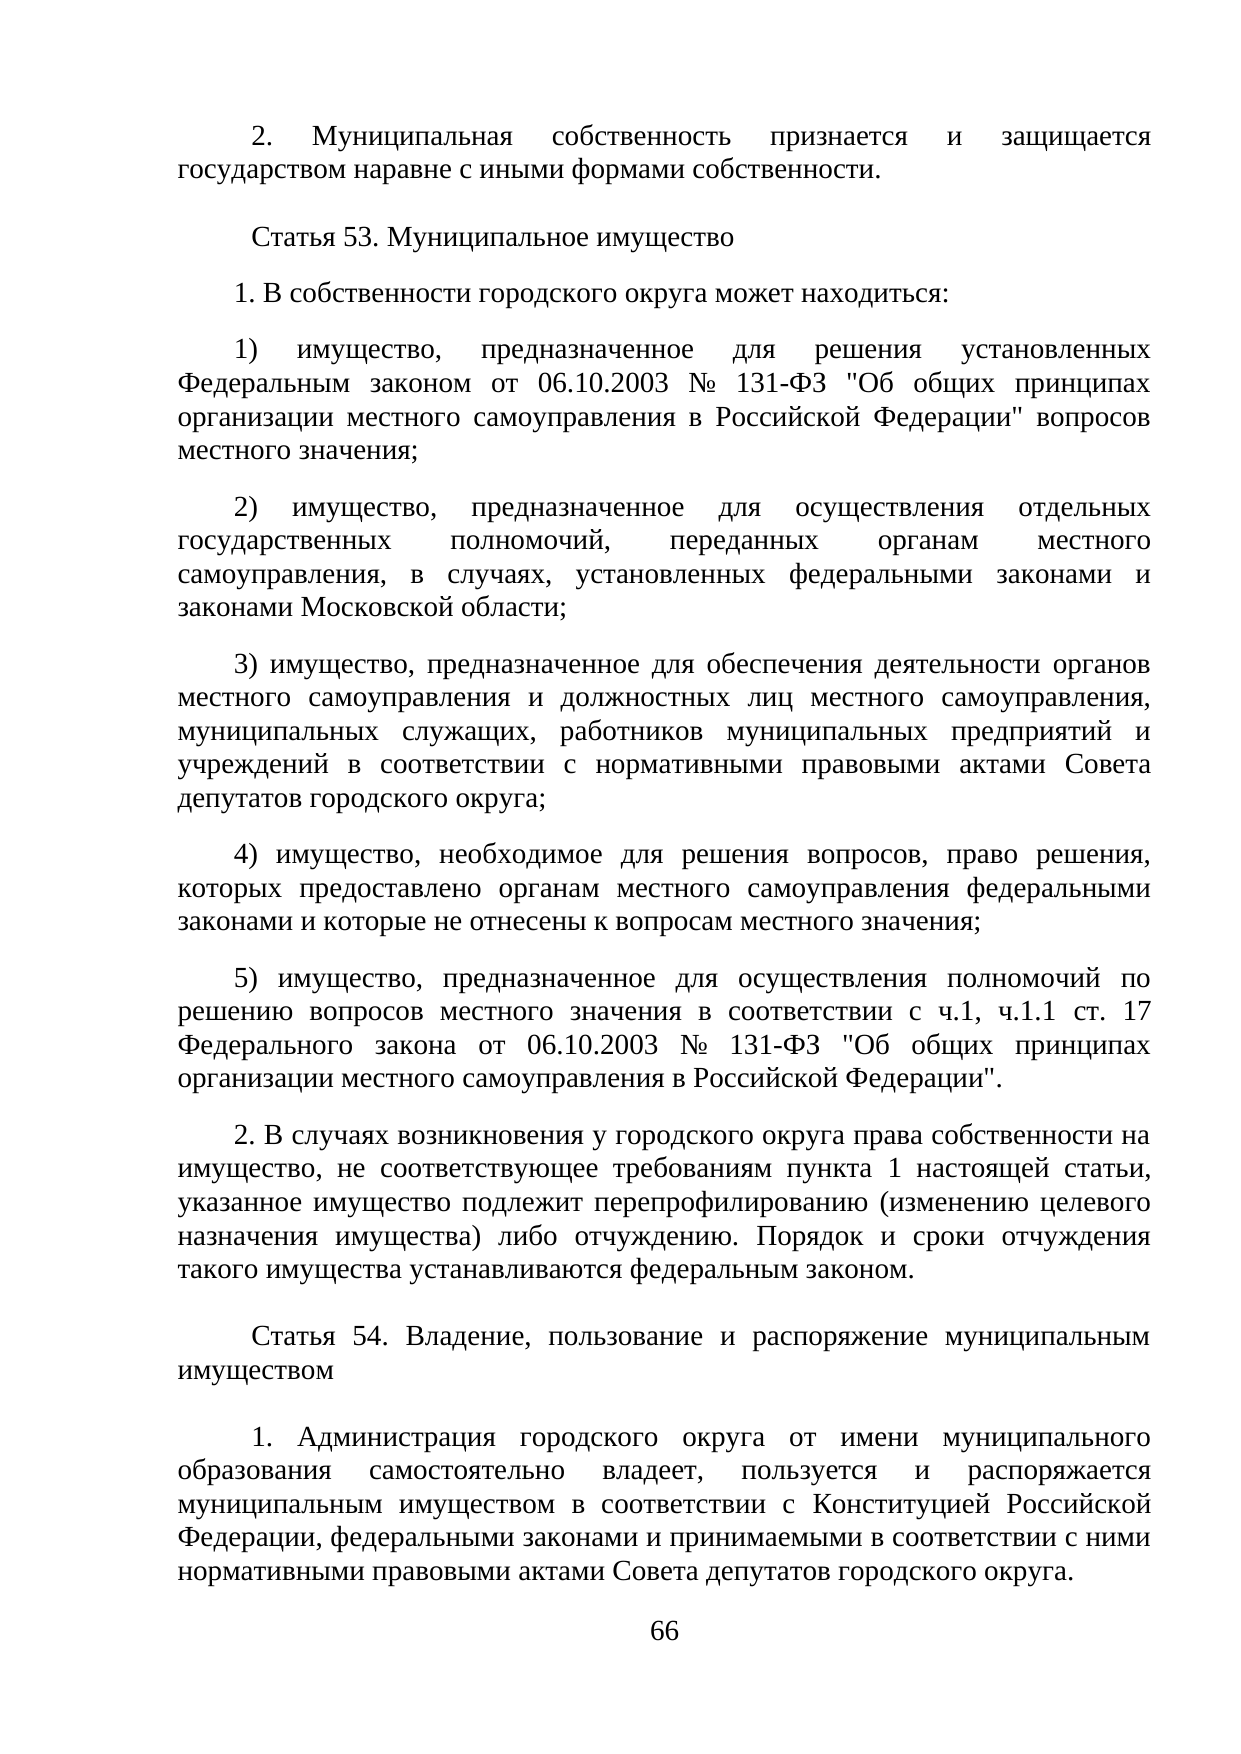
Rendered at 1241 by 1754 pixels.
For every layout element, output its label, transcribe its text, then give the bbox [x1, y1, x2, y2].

text 2. Муниципальная собственность признается и защищается государством наравне с иными формами собственности. [177, 118, 1152, 185]
title Статья 53. Муниципальное имущество [177, 219, 1152, 252]
text 4) имущество, необходимое для решения вопросов, право решения, которых предоставлено органам местного самоуправления федеральными законами и которые не отнесены к вопросам местного значения; [177, 836, 1152, 937]
text 1. Администрация городского округа от имени муниципального образования самостоятельно владеет, пользуется и распоряжается муниципальным имуществом в соответствии с Конституцией Российской Федерации, федеральными законами и принимаемыми в соответствии с ними нормативными правовыми актами Совета депутатов городского округа. [177, 1419, 1152, 1587]
title Статья 54. Владение, пользование и распоряжение муниципальным имуществом [177, 1318, 1152, 1385]
text 3) имущество, предназначенное для обеспечения деятельности органов местного самоуправления и должностных лиц местного самоуправления, муниципальных служащих, работников муниципальных предприятий и учреждений в соответствии с нормативными правовыми актами Совета депутатов городского округа; [177, 646, 1152, 813]
text 5) имущество, предназначенное для осуществления полномочий по решению вопросов местного значения в соответствии с ч.1, ч.1.1 ст. 17 Федерального закона от 06.10.2003 № 131-ФЗ "Об общих принципах организации местного самоуправления в Российской Федерации". [177, 960, 1152, 1094]
text 1. В собственности городского округа может находиться: [177, 275, 1152, 309]
text 2) имущество, предназначенное для осуществления отдельных государственных полномочий, переданных органам местного самоуправления, в случаях, установленных федеральными законами и законами Московской области; [177, 489, 1152, 623]
text 2. В случаях возникновения у городского округа права собственности на имущество, не соответствующее требованиям пункта 1 настоящей статьи, указанное имущество подлежит перепрофилированию (изменению целевого назначения имущества) либо отчуждению. Порядок и сроки отчуждения такого имущества устанавливаются федеральным законом. [177, 1117, 1152, 1285]
text 1) имущество, предназначенное для решения установленных Федеральным законом от 06.10.2003 № 131-ФЗ "Об общих принципах организации местного самоуправления в Российской Федерации" вопросов местного значения; [177, 332, 1152, 466]
